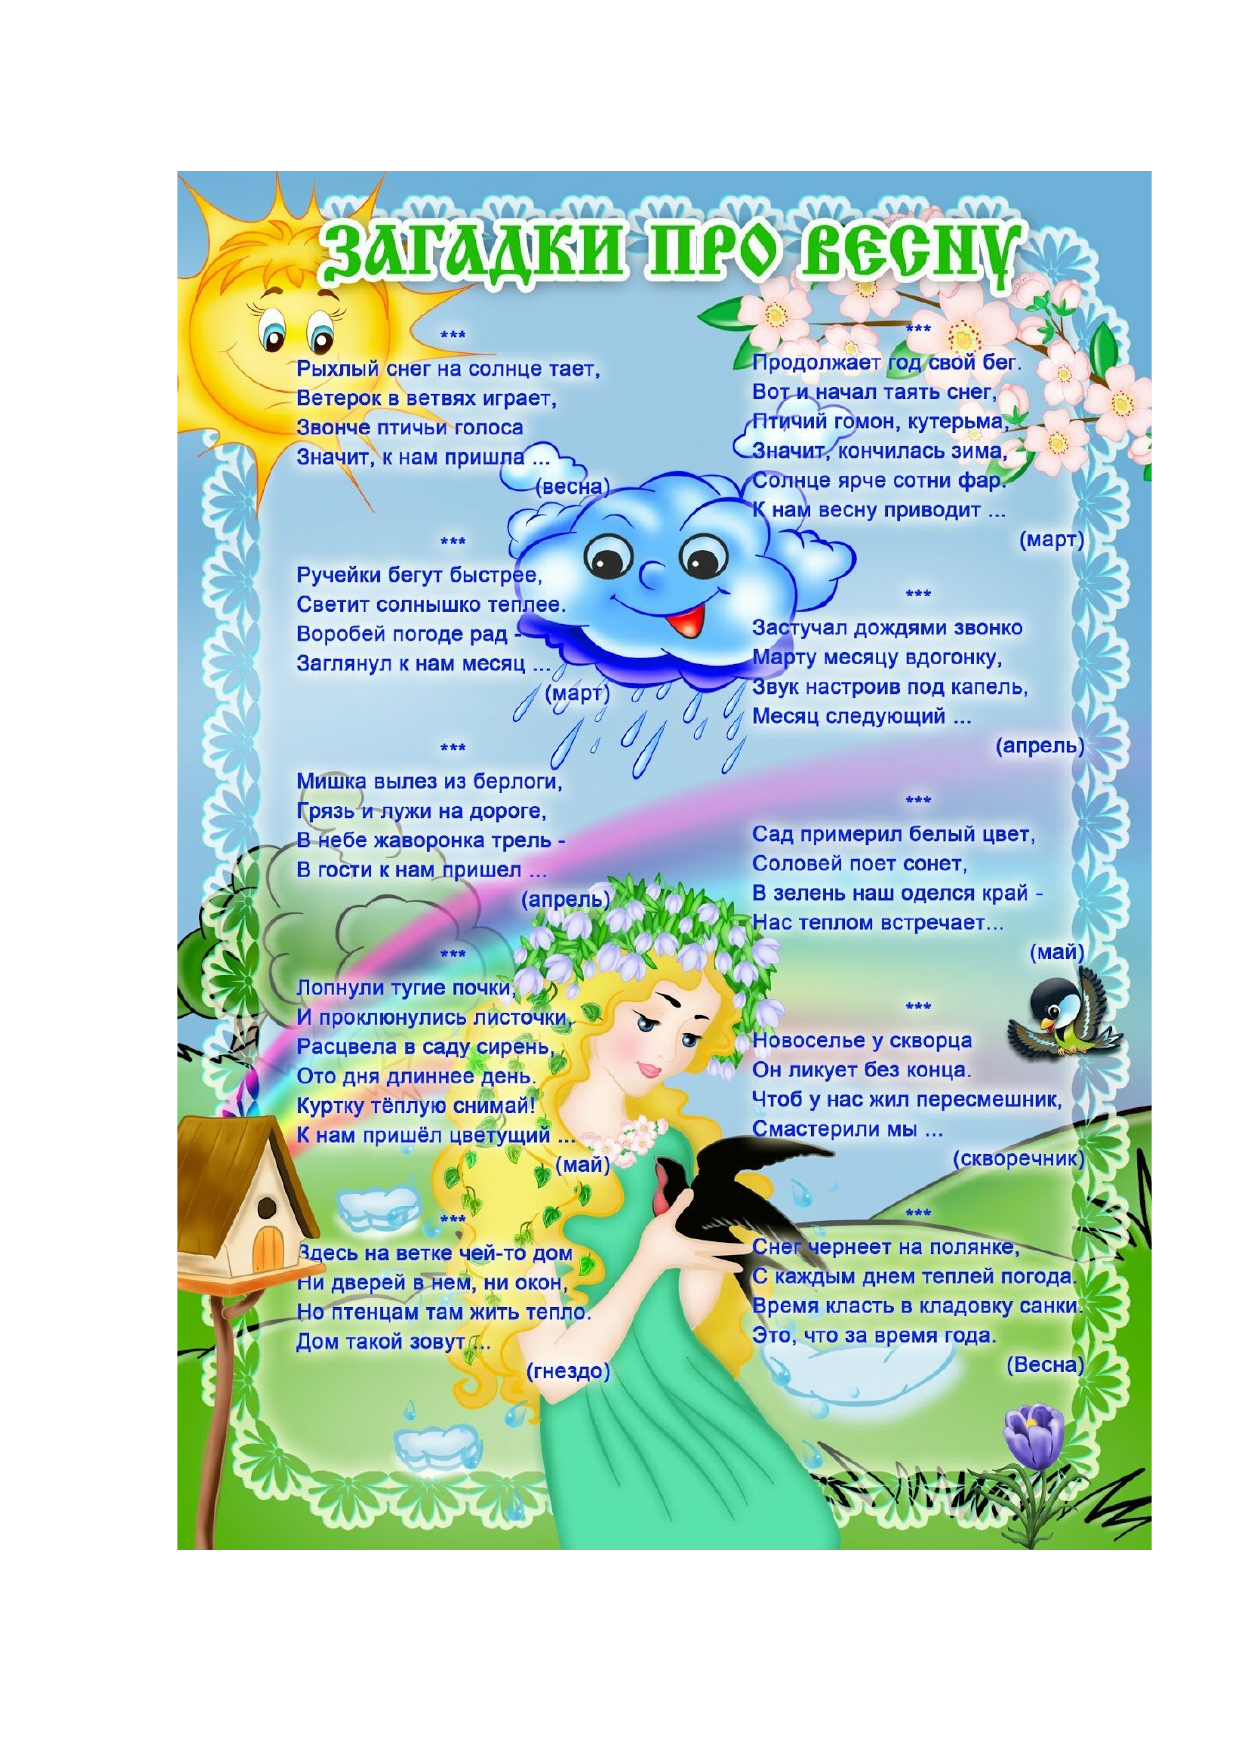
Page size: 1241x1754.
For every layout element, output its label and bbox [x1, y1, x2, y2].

picture [177, 171, 1152, 1550]
